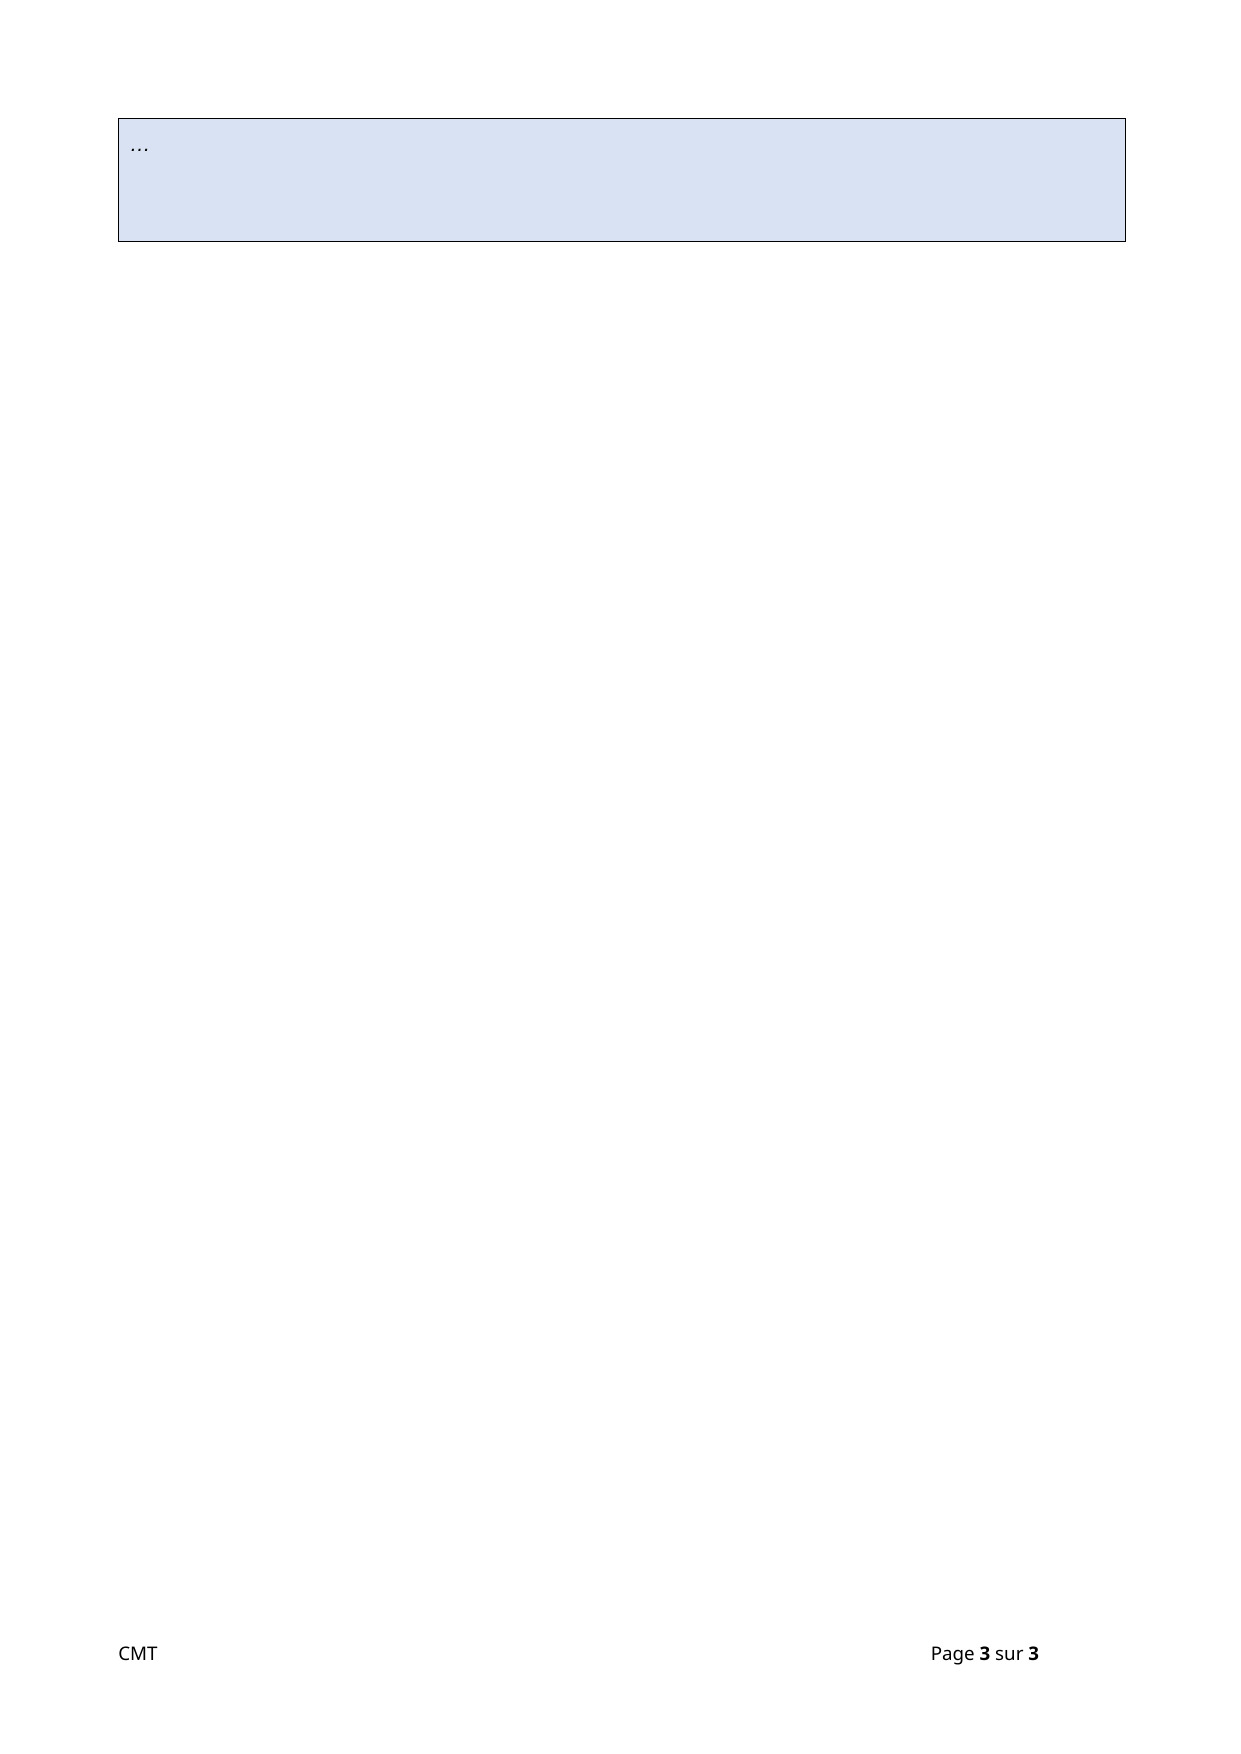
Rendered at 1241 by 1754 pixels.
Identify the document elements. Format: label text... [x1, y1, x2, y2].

table_header … [119, 119, 1125, 241]
